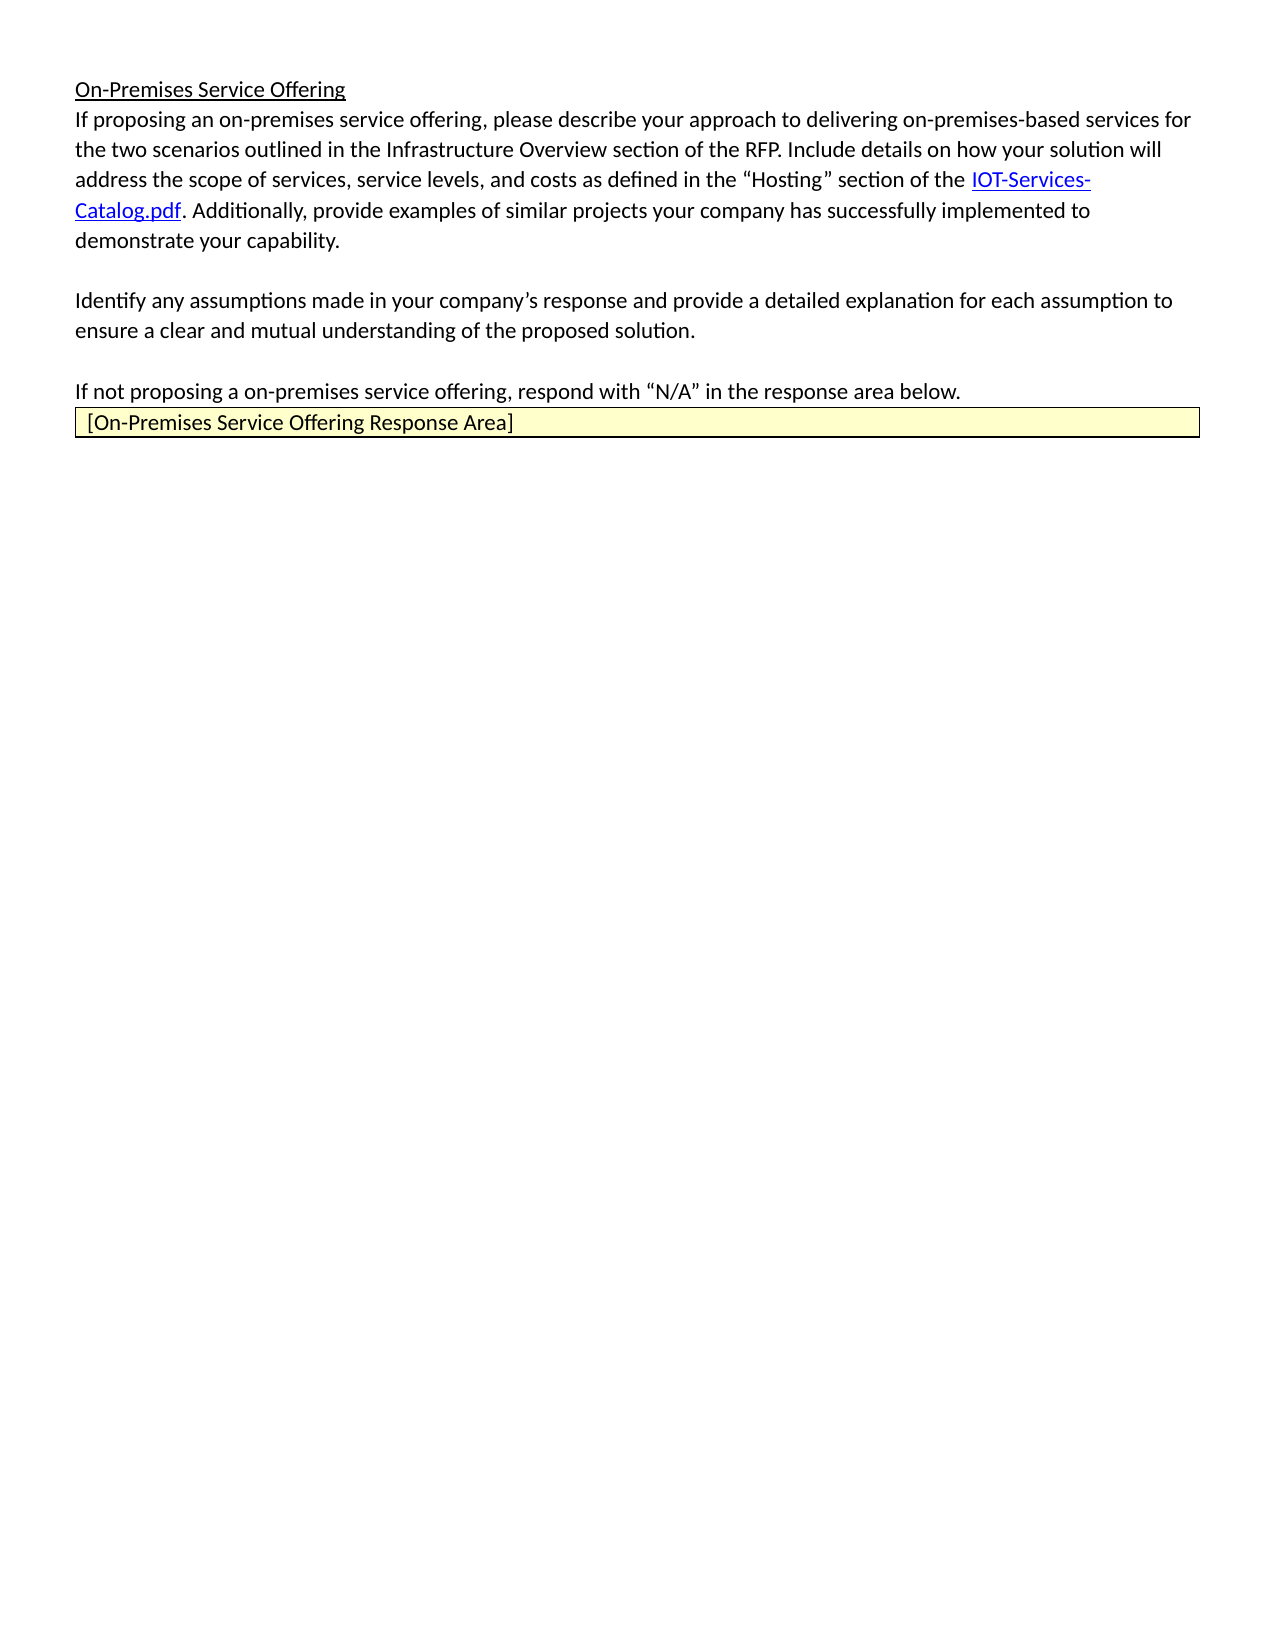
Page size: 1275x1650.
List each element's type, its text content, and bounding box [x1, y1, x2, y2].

table_header [On-Premises Service Offering Response Area] [76, 408, 1199, 436]
text If not proposing a on-premises service offering, respond with “N/A” in the response area below. [75, 377, 1200, 405]
text If proposing an on-premises service offering, please describe your approach to delivering on-premises-based services for the two scenarios outlined in the Infrastructure Overview section of the RFP. Include details on how your solution will address the scope of services, service levels, and costs as defined in the “Hosting” section of the IOT-Services-Catalog.pdf. Additionally, provide examples of similar projects your company has successfully implemented to demonstrate your capability. [75, 105, 1200, 254]
text On-Premises Service Offering [75, 75, 1200, 103]
